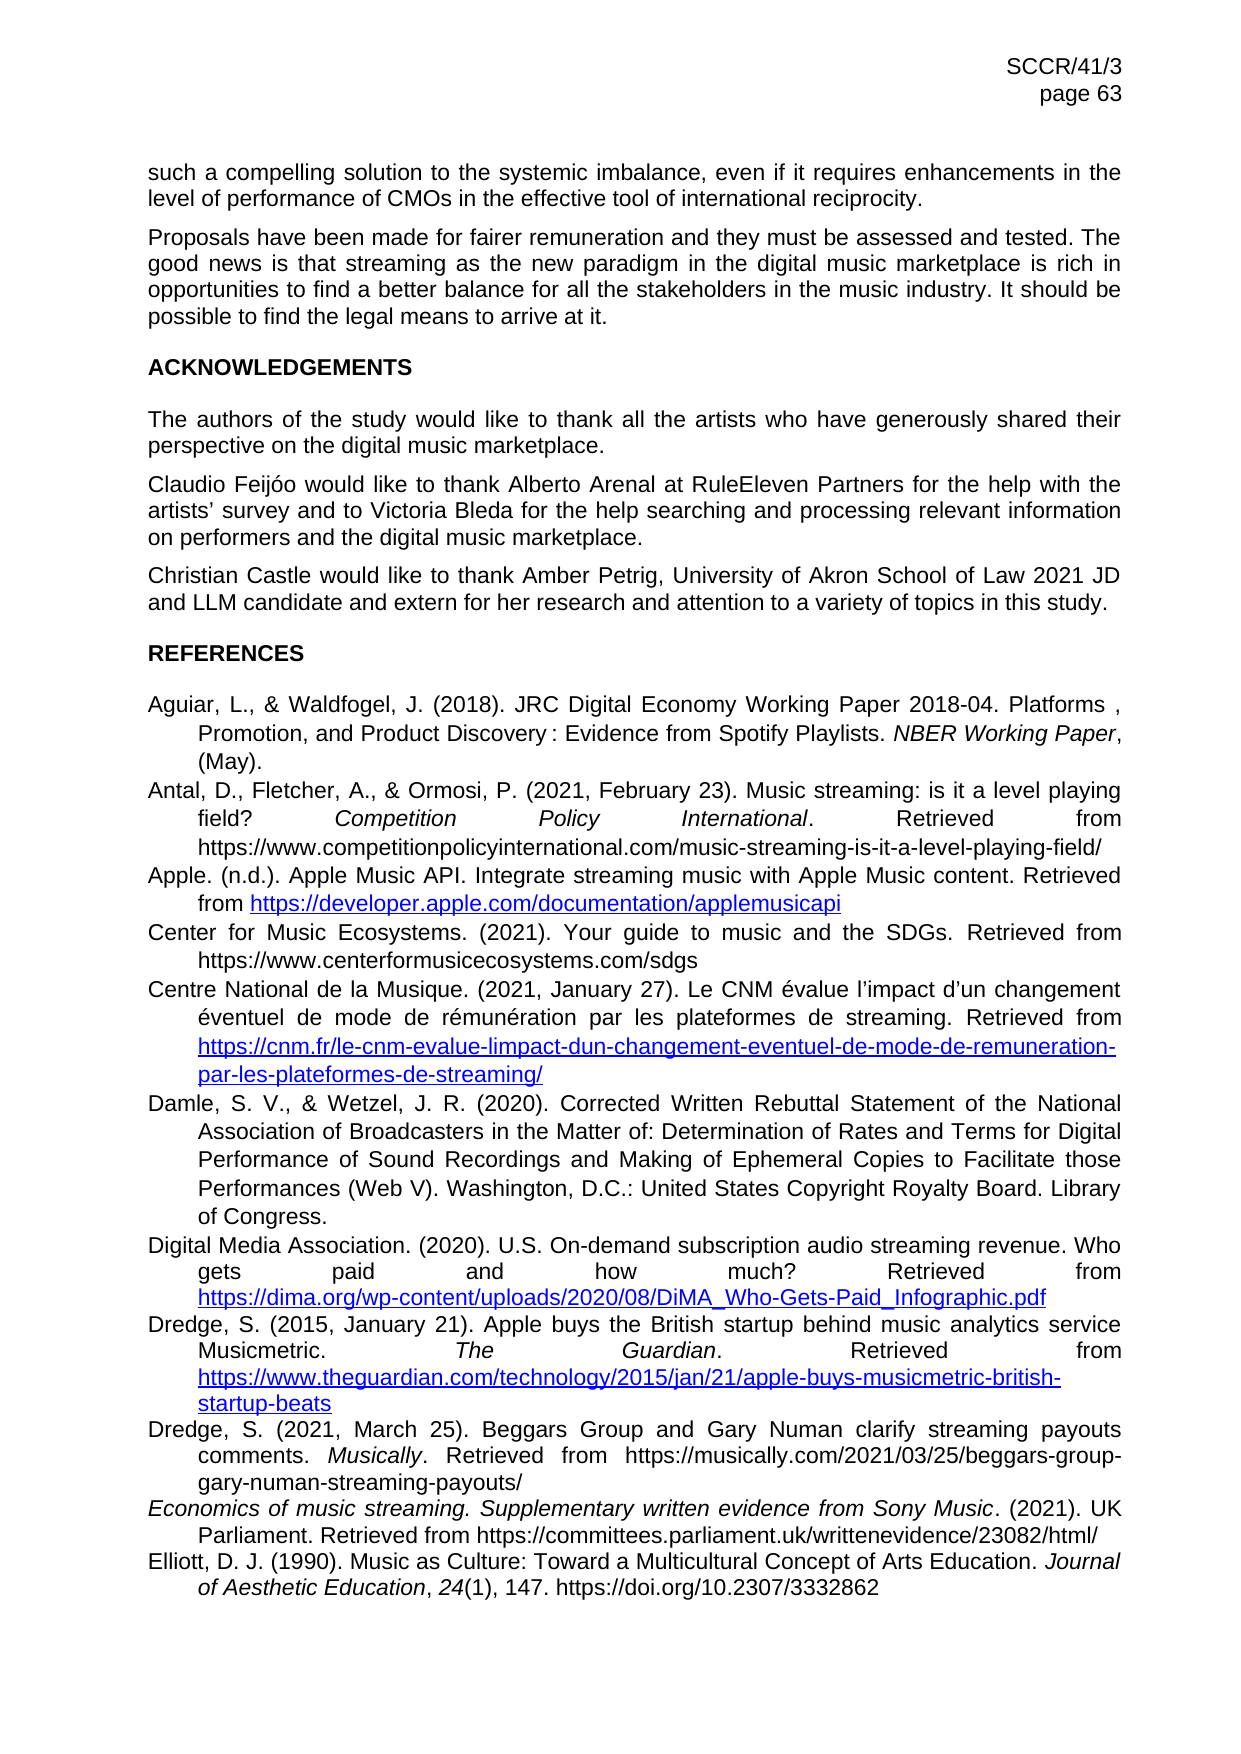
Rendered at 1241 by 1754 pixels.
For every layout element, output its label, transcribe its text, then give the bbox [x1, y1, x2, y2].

text Christian Castle would like to thank Amber Petrig, University of Akron School of Law 2021 JD and LLM candidate and extern for her research and attention to a variety of topics in this study. [148, 562, 1122, 615]
text Proposals have been made for fairer remuneration and they must be assessed and tested. The good news is that streaming as the new paradigm in the digital music marketplace is rich in opportunities to find a better balance for all the stakeholders in the music industry. It should be possible to find the legal means to arrive at it. [148, 224, 1122, 329]
subtitle References [148, 640, 1122, 666]
text Damle, S. V., & Wetzel, J. R. (2020). Corrected Written Rebuttal Statement of the National Association of Broadcasters in the Matter of: Determination of Rates and Terms for Digital Performance of Sound Recordings and Making of Ephemeral Copies to Facilitate those Performances (Web V). Washington, D.C.: United States Copyright Royalty Board. Library of Congress. [148, 1089, 1122, 1229]
text Digital Media Association. (2020). U.S. On-demand subscription audio streaming revenue. Who gets paid and how much? Retrieved from https://dima.org/wp-content/uploads/2020/08/DiMA_Who-Gets-Paid_Infographic.pdf [148, 1232, 1122, 1311]
subtitle Acknowledgements [148, 354, 1122, 381]
text Dredge, S. (2015, January 21). Apple buys the British startup behind music analytics service Musicmetric. The Guardian. Retrieved from https://www.theguardian.com/technology/2015/jan/21/apple-buys-musicmetric-british-startup-beats [148, 1311, 1122, 1416]
text Claudio Feijóo would like to thank Alberto Arenal at RuleEleven Partners for the help with the artists’ survey and to Victoria Bleda for the help searching and processing relevant information on performers and the digital music marketplace. [148, 471, 1122, 550]
text Elliott, D. J. (1990). Music as Culture: Toward a Multicultural Concept of Arts Education. Journal of Aesthetic Education, 24(1), 147. https://doi.org/10.2307/3332862 [148, 1548, 1122, 1601]
text All in all, the goals of authors, composers and performers seeking fair remuneration for their work, have not yet been achieved despite their efforts. Performers rightly have the feeling that they are doing all the work of creating the music, recording the music, promoting the recordings and driving fans to the platforms—yet everyone seems to be getting rich except the performers. This is why a streaming remuneration payment by the services to performers is such a compelling solution to the systemic imbalance, even if it requires enhancements in the level of performance of CMOs in the effective tool of international reciprocity. [148, 158, 1122, 211]
text Centre National de la Musique. (2021, January 27). Le CNM évalue l’impact d’un changement éventuel de mode de rémunération par les plateformes de streaming. Retrieved from https://cnm.fr/le-cnm-evalue-limpact-dun-changement-eventuel-de-mode-de-remuneration-par-les-plateformes-de-streaming/ [148, 976, 1122, 1087]
text Economics of music streaming. Supplementary written evidence from Sony Music. (2021). UK Parliament. Retrieved from https://committees.parliament.uk/writtenevidence/23082/html/ [148, 1495, 1122, 1548]
text Center for Music Ecosystems. (2021). Your guide to music and the SDGs. Retrieved from https://www.centerformusicecosystems.com/sdgs [148, 919, 1122, 974]
text Apple. (n.d.). Apple Music API. Integrate streaming music with Apple Music content. Retrieved from https://developer.apple.com/documentation/applemusicapi [148, 862, 1122, 917]
text Aguiar, L., & Waldfogel, J. (2018). JRC Digital Economy Working Paper 2018-04. Platforms , Promotion, and Product Discovery : Evidence from Spotify Playlists. NBER Working Paper, (May). [148, 691, 1122, 774]
text The authors of the study would like to thank all the artists who have generously shared their perspective on the digital music marketplace. [148, 406, 1122, 458]
text Antal, D., Fletcher, A., & Ormosi, P. (2021, February 23). Music streaming: is it a level playing field? Competition Policy International. Retrieved from https://www.competitionpolicyinternational.com/music-streaming-is-it-a-level-playing-field/ [148, 777, 1122, 860]
text Dredge, S. (2021, March 25). Beggars Group and Gary Numan clarify streaming payouts comments. Musically. Retrieved from https://musically.com/2021/03/25/beggars-group-gary-numan-streaming-payouts/ [148, 1416, 1122, 1495]
